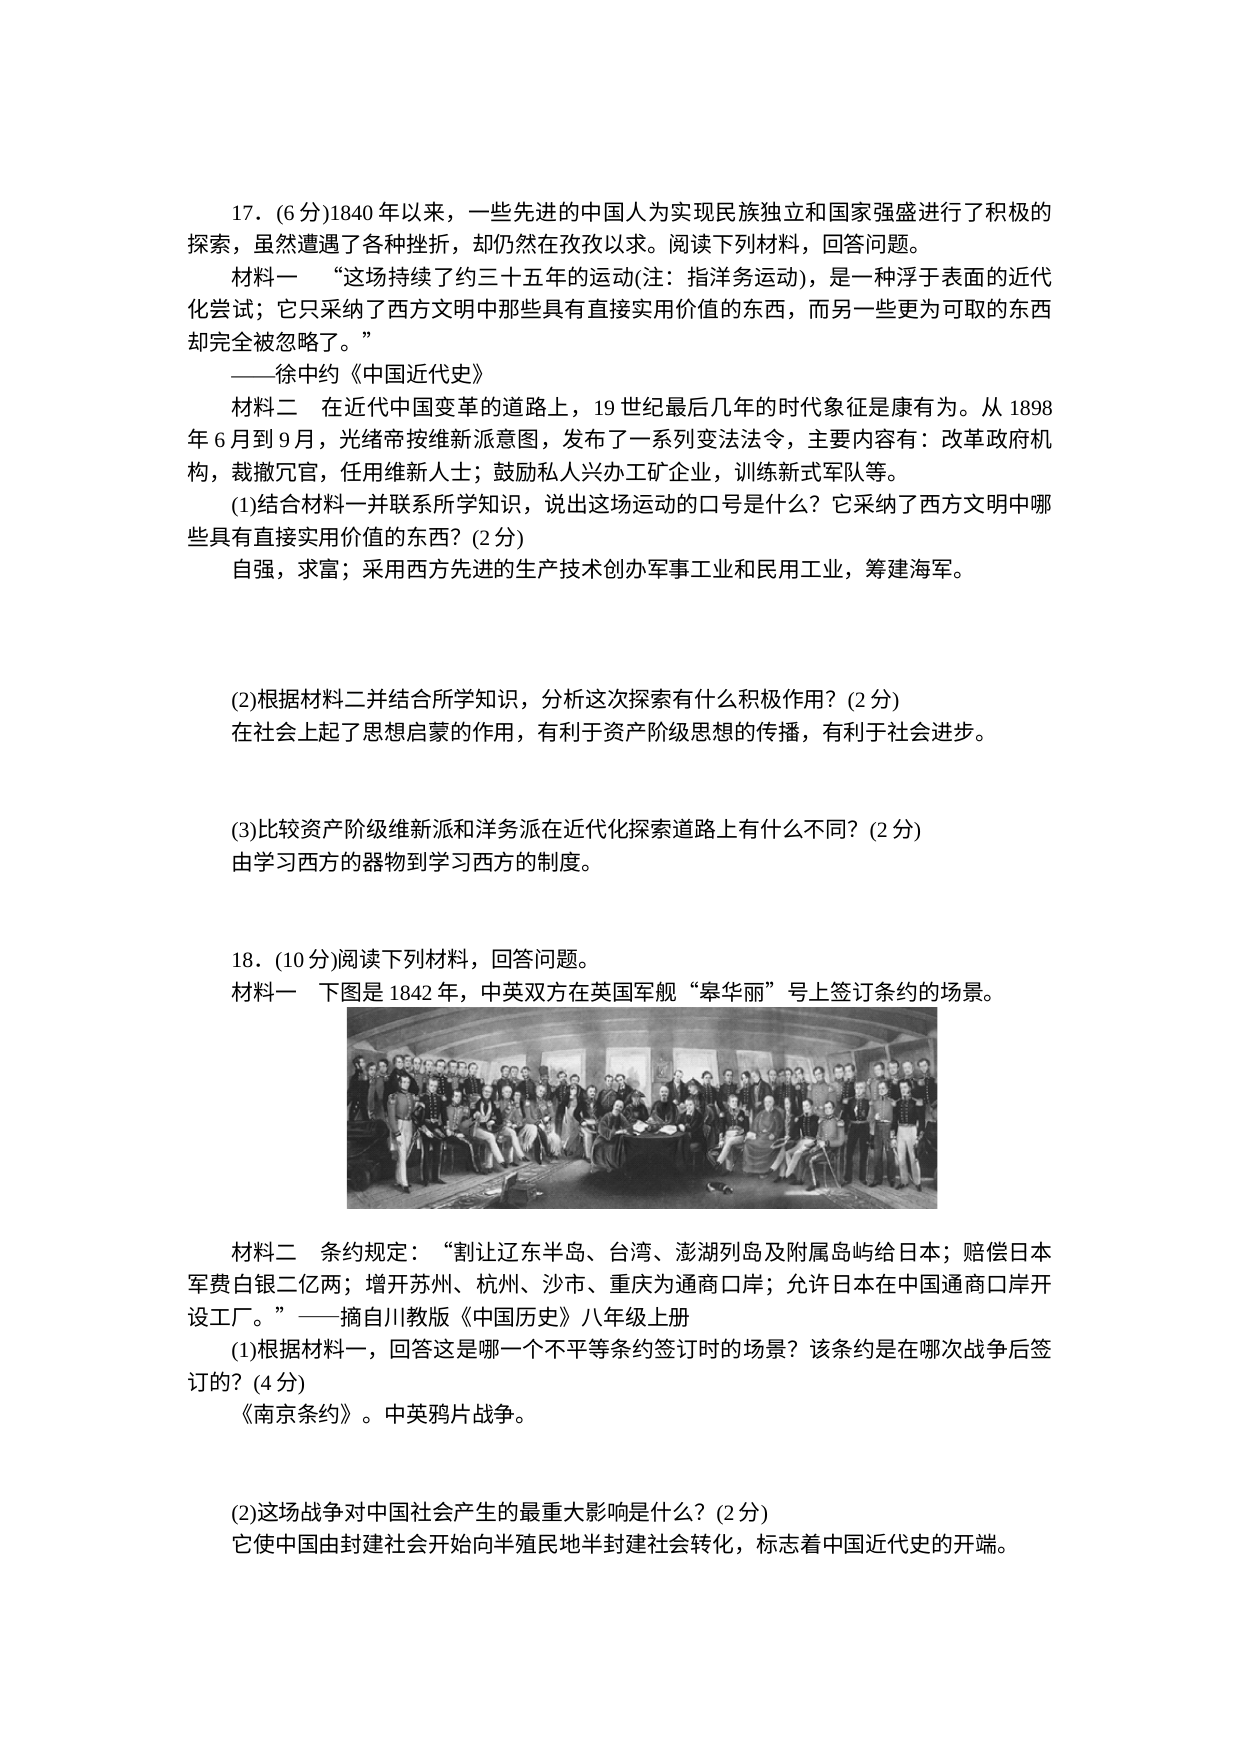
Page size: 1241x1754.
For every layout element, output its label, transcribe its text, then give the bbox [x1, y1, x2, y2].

text 在社会上起了思想启蒙的作用，有利于资产阶级思想的传播，有利于社会进步。 [187, 714, 1053, 747]
text 材料二 在近代中国变革的道路上，19世纪最后几年的时代象征是康有为。从1898年6月到9月，光绪帝按维新派意图，发布了一系列变法法令，主要内容有：改革政府机构，裁撤冗官，任用维新人士；鼓励私人兴办工矿企业，训练新式军队等。 [187, 389, 1053, 487]
text ——徐中约《中国近代史》 [187, 357, 1053, 389]
text 它使中国由封建社会开始向半殖民地半封建社会转化，标志着中国近代史的开端。 [187, 1527, 1053, 1559]
picture [346, 1007, 938, 1209]
text 由学习西方的器物到学习西方的制度。 [187, 844, 1053, 877]
text 自强，求富；采用西方先进的生产技术创办军事工业和民用工业，筹建海军。 [187, 552, 1053, 584]
text 材料二 条约规定：“割让辽东半岛、台湾、澎湖列岛及附属岛屿给日本；赔偿日本军费白银二亿两；增开苏州、杭州、沙市、重庆为通商口岸；允许日本在中国通商口岸开设工厂。”——摘自川教版《中国历史》八年级上册 [187, 1234, 1053, 1332]
text (1)根据材料一，回答这是哪一个不平等条约签订时的场景？该条约是在哪次战争后签订的？(4分) [187, 1332, 1053, 1397]
text 18．(10分)阅读下列材料，回答问题。 [187, 942, 1053, 974]
text 材料一 下图是1842年，中英双方在英国军舰“皋华丽”号上签订条约的场景。 [187, 974, 1053, 1007]
text (2)这场战争对中国社会产生的最重大影响是什么？(2分) [187, 1494, 1053, 1527]
text 17．(6分)1840年以来，一些先进的中国人为实现民族独立和国家强盛进行了积极的探索，虽然遭遇了各种挫折，却仍然在孜孜以求。阅读下列材料，回答问题。 [187, 194, 1053, 259]
text (2)根据材料二并结合所学知识，分析这次探索有什么积极作用？(2分) [187, 682, 1053, 714]
text (1)结合材料一并联系所学知识，说出这场运动的口号是什么？它采纳了西方文明中哪些具有直接实用价值的东西？(2分) [187, 487, 1053, 552]
text 材料一 “这场持续了约三十五年的运动(注：指洋务运动)，是一种浮于表面的近代化尝试；它只采纳了西方文明中那些具有直接实用价值的东西，而另一些更为可取的东西，却完全被忽略了。” [187, 259, 1053, 357]
text 《南京条约》。中英鸦片战争。 [187, 1397, 1053, 1429]
text (3)比较资产阶级维新派和洋务派在近代化探索道路上有什么不同？(2分) [187, 812, 1053, 844]
